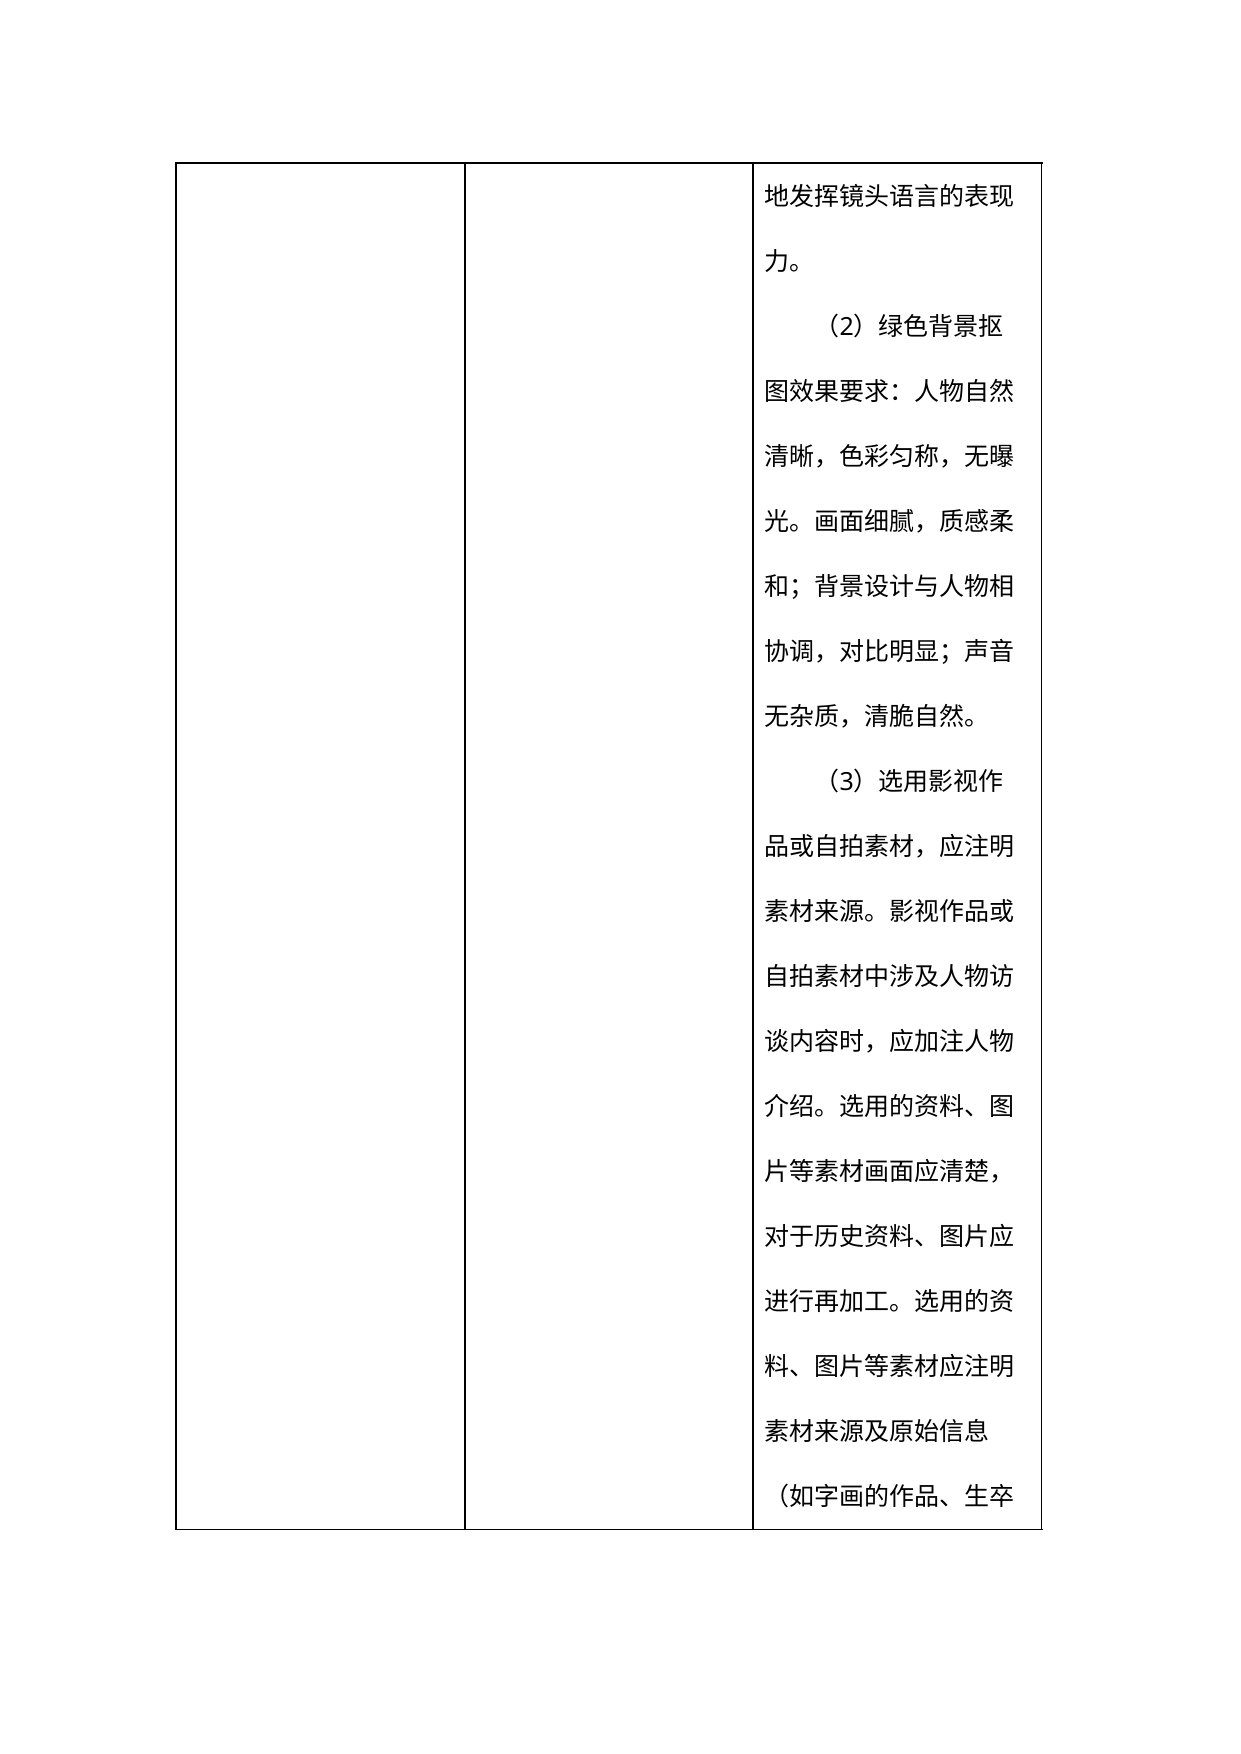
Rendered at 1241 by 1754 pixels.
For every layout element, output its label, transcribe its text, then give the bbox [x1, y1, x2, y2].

table_cell [466, 164, 752, 1528]
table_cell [754, 164, 1041, 1528]
table_cell 1 [177, 164, 464, 1528]
